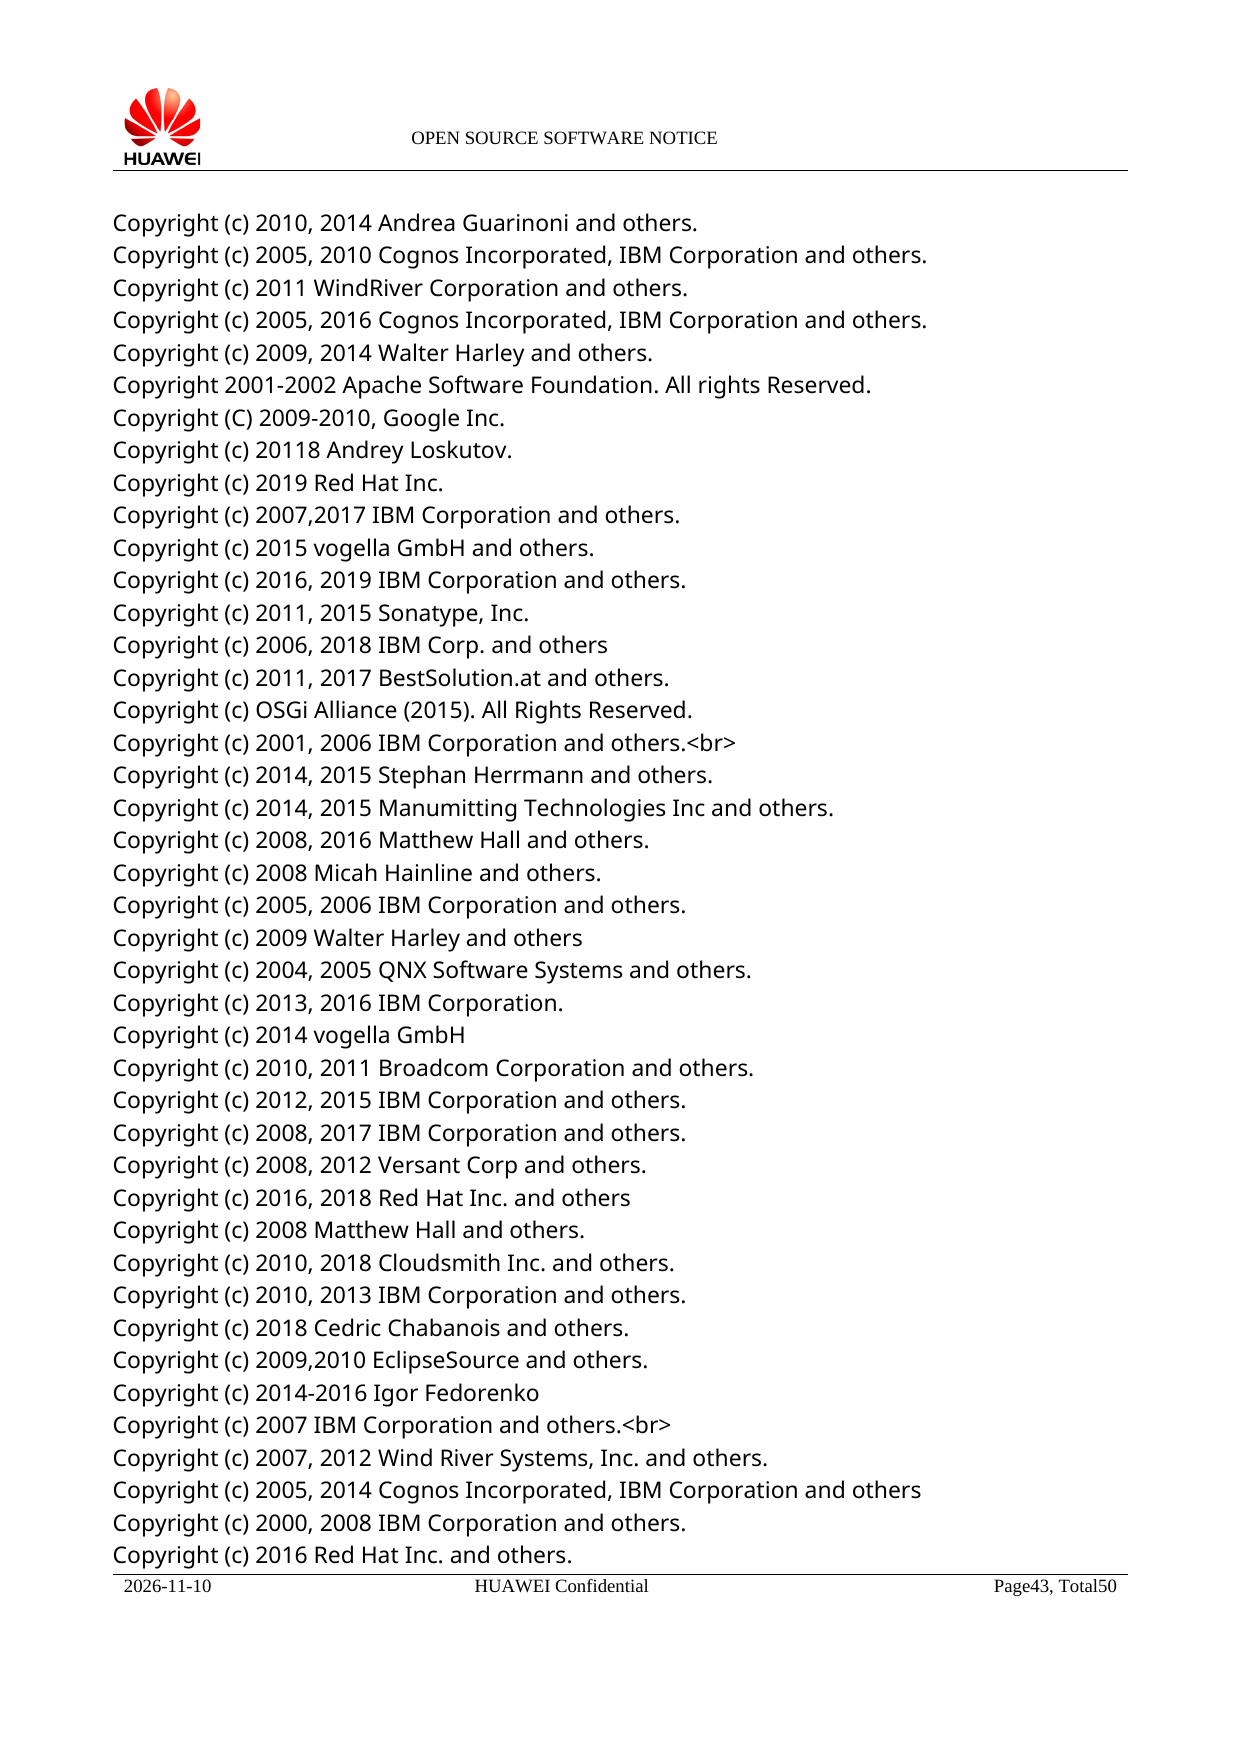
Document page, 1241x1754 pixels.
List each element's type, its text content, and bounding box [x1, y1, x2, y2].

picture [124, 88, 201, 165]
